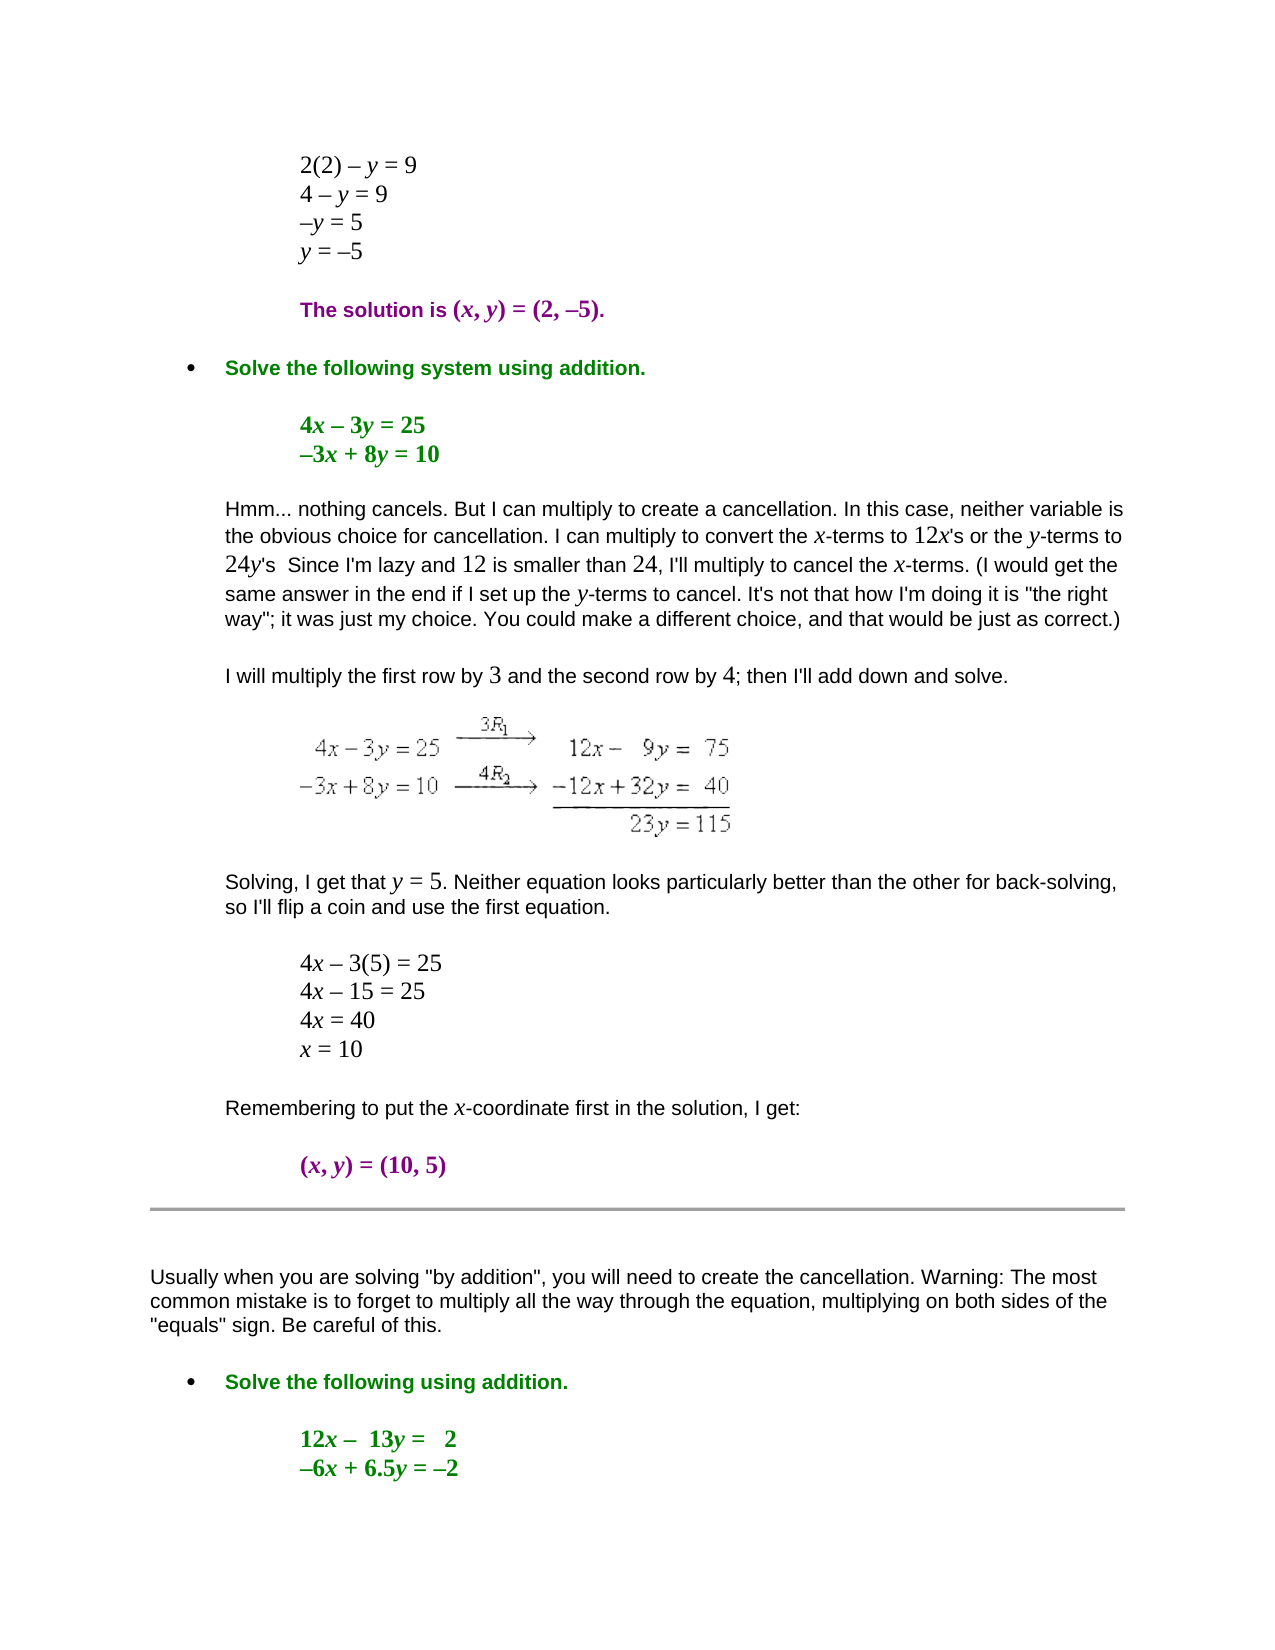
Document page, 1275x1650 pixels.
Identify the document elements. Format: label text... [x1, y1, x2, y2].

picture [300, 717, 730, 837]
text (x, y) = (10, 5) [300, 1150, 1125, 1178]
text I will multiply the first row by 3 and the second row by 4; then I'll add down and solve. [225, 660, 1125, 689]
text The solution is (x, y) = (2, –5). [300, 294, 1125, 323]
text 4x – 3y = 25 –3x + 8y = 10 [300, 410, 1125, 467]
list Solve the following system using addition. [187, 352, 1125, 381]
text 4x – 3(5) = 25 4x – 15 = 25 4x = 40 x = 10 [300, 948, 1125, 1063]
text Solving, I get that y = 5. Neither equation looks particularly better than the other for back-solving, so I'll flip a coin and use the first equation. [225, 866, 1125, 918]
text 2(2) – y = 9 4 – y = 9 –y = 5 y = –5 [300, 150, 1125, 265]
text Hmm... nothing cancels. But I can multiply to create a cancellation. In this case, neither variable is the obvious choice for cancellation. I can multiply to convert the x-terms to 12x's or the y-terms to 24y's Since I'm lazy and 12 is smaller than 24, I'll multiply to cancel the x-terms. (I would get the same answer in the end if I set up the y-terms to cancel. It's not that how I'm doing it is "the right way"; it was just my choice. You could make a different choice, and that would be just as correct.) [225, 497, 1125, 631]
text Remembering to put the x-coordinate first in the solution, I get: [225, 1092, 1125, 1121]
text 12x – 13y = 2 –6x + 6.5y = –2 [300, 1424, 1125, 1481]
list Solve the following using addition. [187, 1366, 1125, 1395]
text Usually when you are solving "by addition", you will need to create the cancellation. Warning: The most common mistake is to forget to multiply all the way through the equation, multiplying on both sides of the "equals" sign. Be careful of this. [150, 1265, 1125, 1337]
